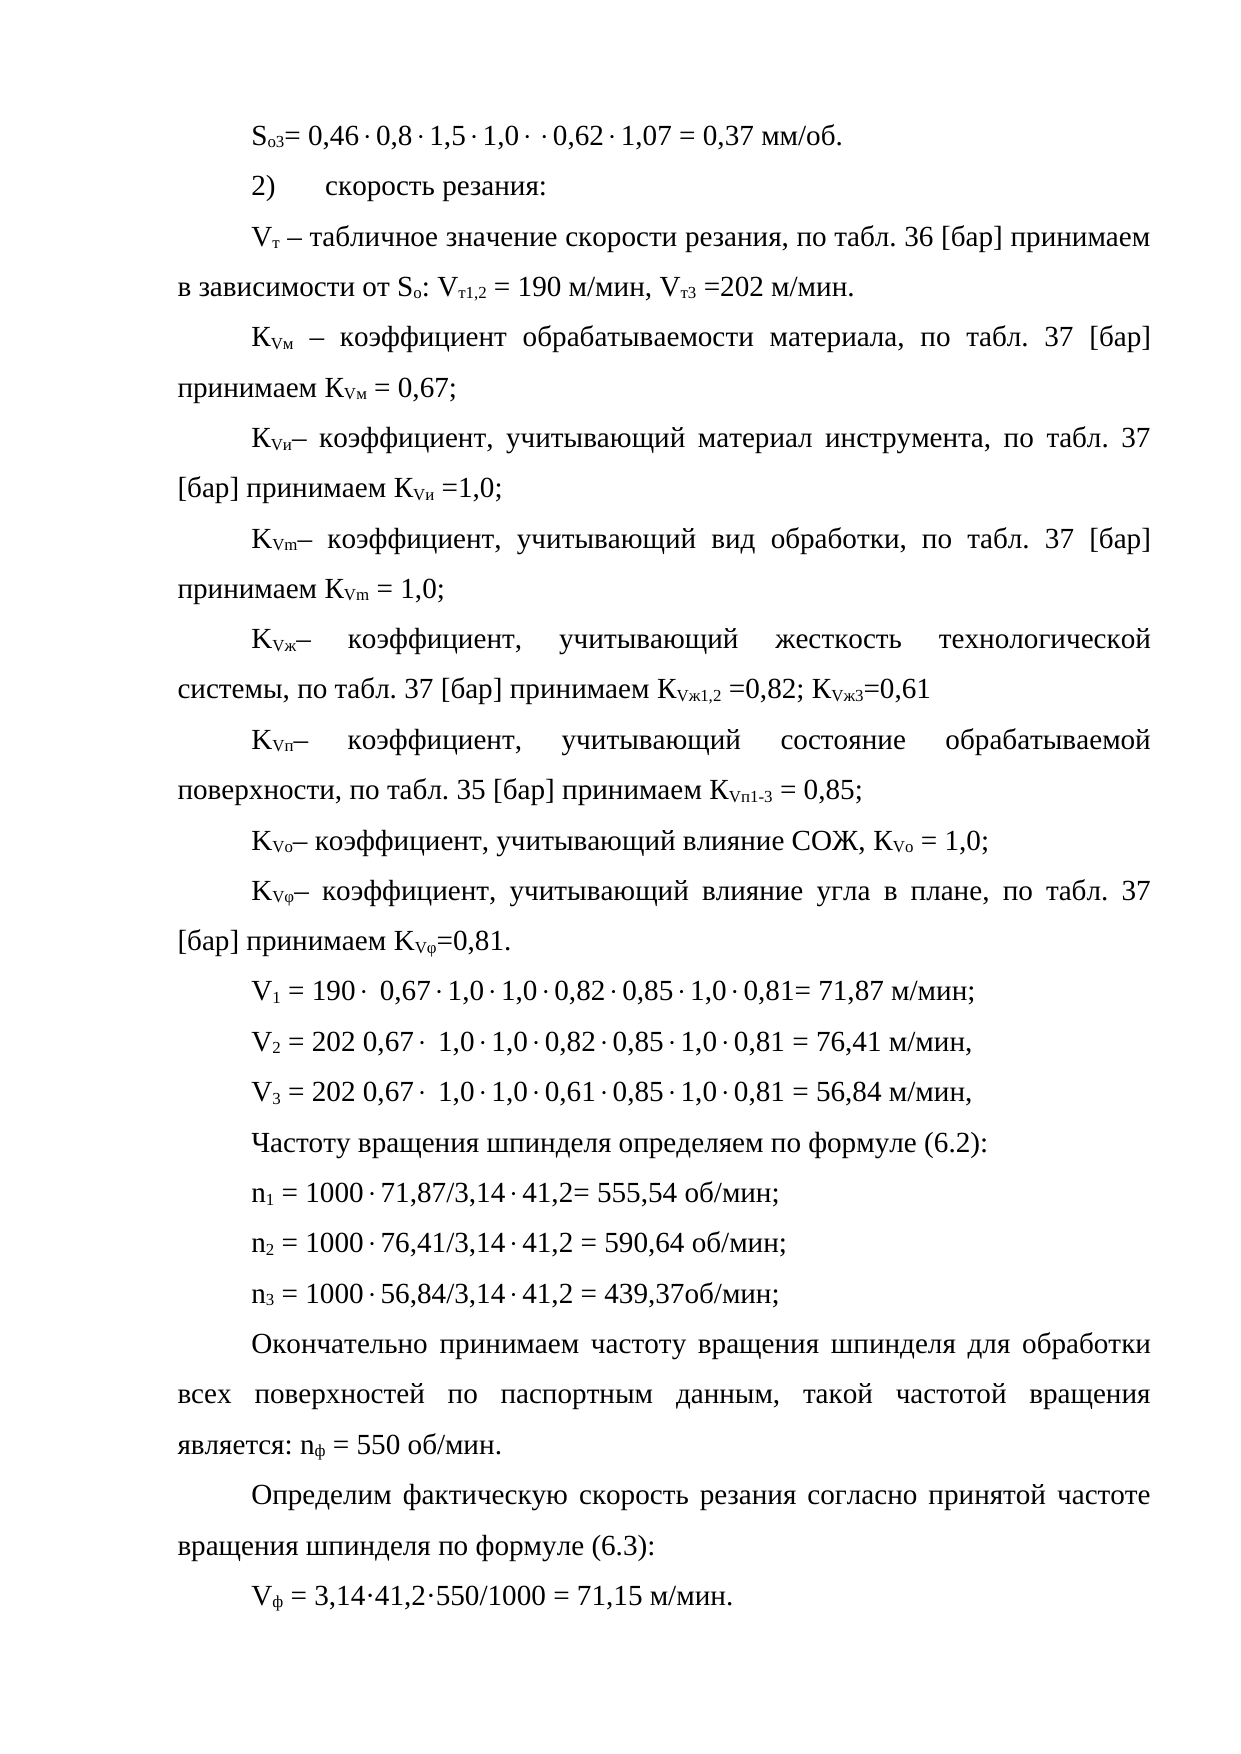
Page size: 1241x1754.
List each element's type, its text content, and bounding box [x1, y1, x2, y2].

list скорость резания: [177, 168, 1152, 202]
text Sо3= 0,460,81,51,00,621,07 = 0,37 мм/об. [177, 118, 1152, 152]
text n3 = 100056,84/3,1441,2 = 439,37об/мин; [177, 1276, 1152, 1309]
text V3 = 202 0,67 1,01,00,610,851,00,81 = 56,84 м/мин, [177, 1074, 1152, 1108]
text KVп– коэффициент, учитывающий состояние обрабатываемой поверхности, по табл. 35 [бар] принимаем КVп1-3 = 0,85; [177, 722, 1152, 806]
text KVж– коэффициент, учитывающий жесткость технологической системы, по табл. 37 [бар] принимаем КVж1,2 =0,82; КVж3=0,61 [177, 621, 1152, 705]
text Частоту вращения шпинделя определяем по формуле (6.2): [177, 1125, 1152, 1158]
text Определим фактическую скорость резания согласно принятой частоте вращения шпинделя по формуле (6.3): [177, 1477, 1152, 1561]
text КVи– коэффициент, учитывающий материал инструмента, по табл. 37 [бар] принимаем КVи =1,0; [177, 420, 1152, 504]
text n2 = 100076,41/3,1441,2 = 590,64 об/мин; [177, 1226, 1152, 1259]
text Окончательно принимаем частоту вращения шпинделя для обработки всех поверхностей по паспортным данным, такой частотой вращения является: nф = 550 об/мин. [177, 1326, 1152, 1461]
text n1 = 100071,87/3,1441,2= 555,54 об/мин; [177, 1175, 1152, 1209]
text V1 = 190 0,671,01,00,820,851,00,81= 71,87 м/мин; [177, 973, 1152, 1007]
text KVφ– коэффициент, учитывающий влияние угла в плане, по табл. 37 [бар] принимаем KVφ=0,81. [177, 873, 1152, 957]
text KVо– коэффициент, учитывающий влияние СОЖ, КVо = 1,0; [177, 823, 1152, 856]
text KVm– коэффициент, учитывающий вид обработки, по табл. 37 [бар] принимаем КVm = 1,0; [177, 521, 1152, 604]
text КVм – коэффициент обрабатываемости материала, по табл. 37 [бар] принимаем КVм = 0,67; [177, 319, 1152, 403]
text Vф = 3,14·41,2·550/1000 = 71,15 м/мин. [177, 1578, 1152, 1611]
text V2 = 202 0,67 1,01,00,820,851,00,81 = 76,41 м/мин, [177, 1024, 1152, 1058]
text Vт – табличное значение скорости резания, по табл. 36 [бар] принимаем в зависимости от Sо: Vт1,2 = 190 м/мин, Vт3 =202 м/мин. [177, 219, 1152, 303]
